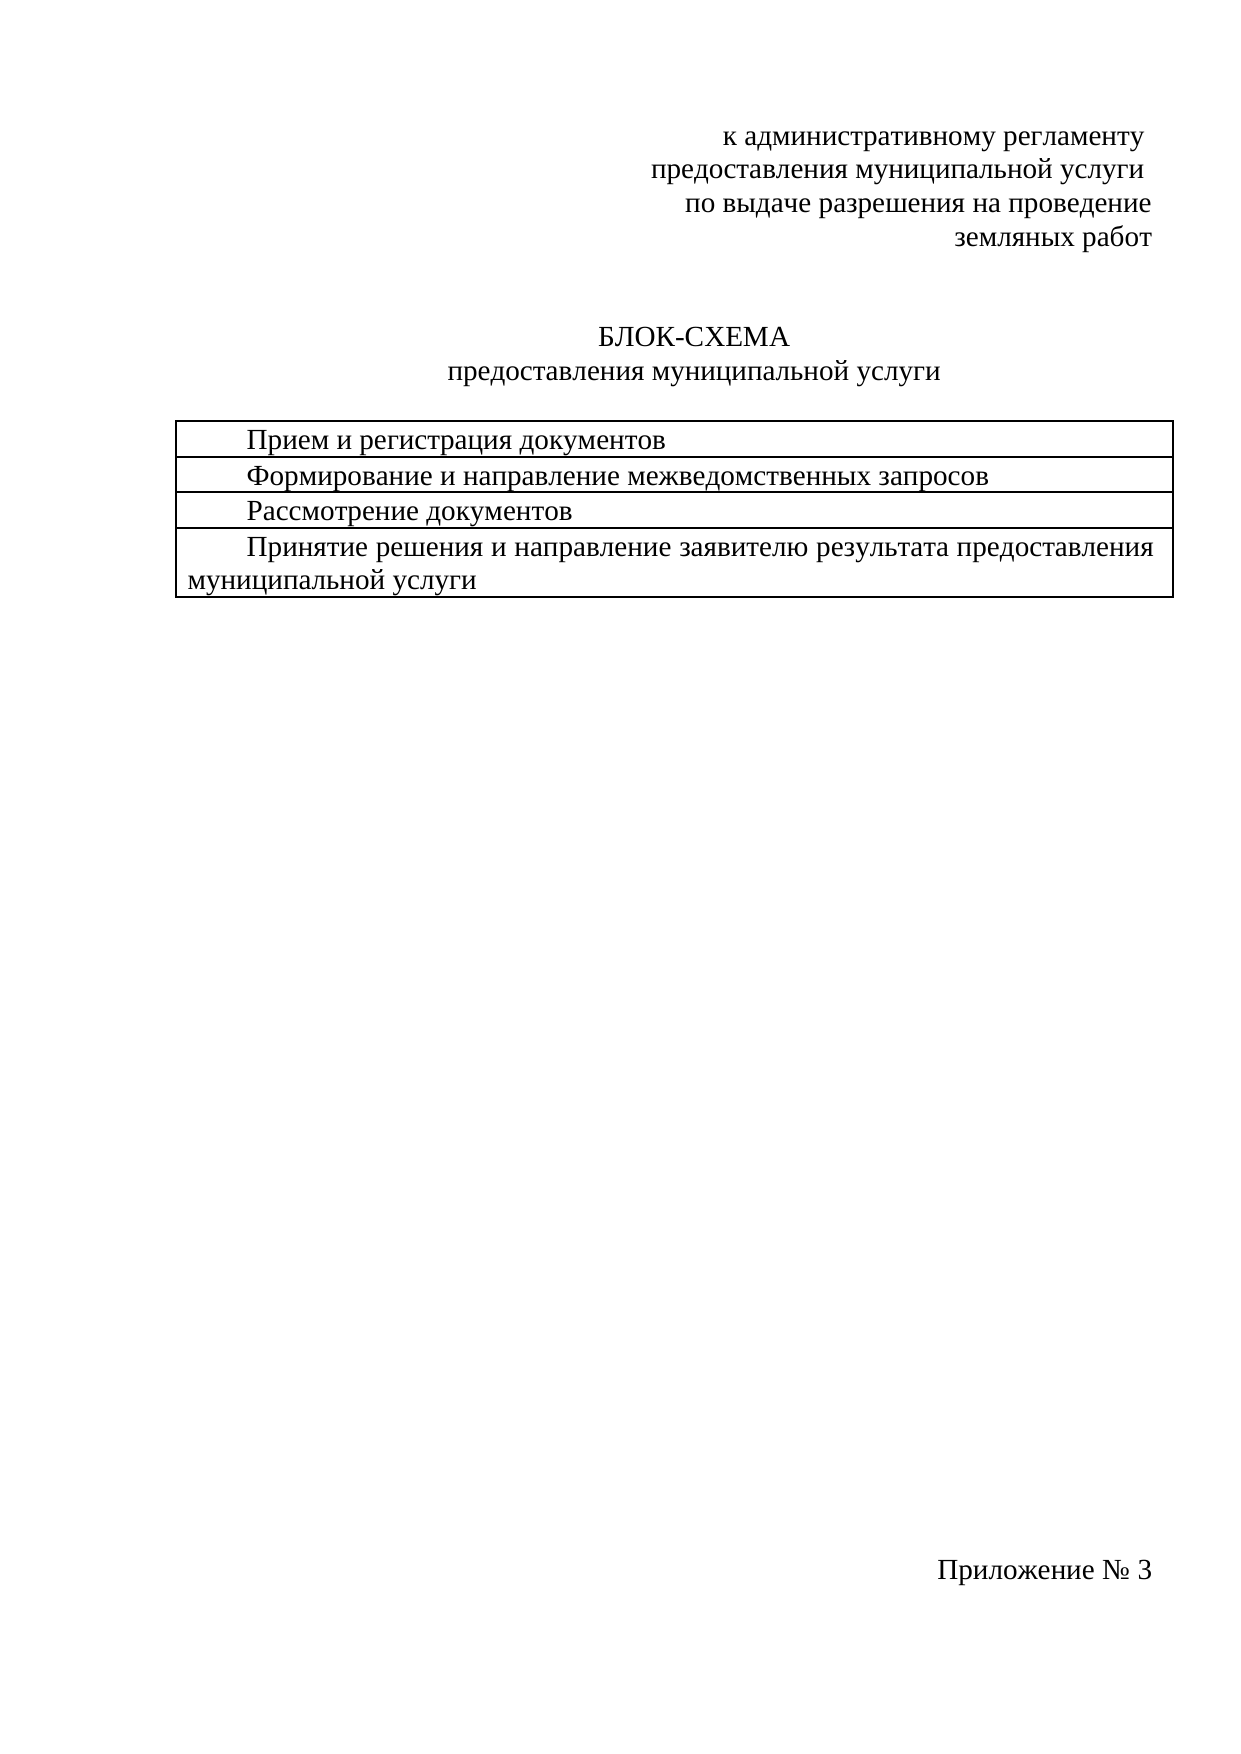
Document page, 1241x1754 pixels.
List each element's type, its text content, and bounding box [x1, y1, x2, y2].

table_cell Рассмотрение документов [177, 493, 1172, 527]
text БЛОК-СХЕМА [177, 319, 1152, 353]
text земляных работ [177, 219, 1152, 252]
table_cell Формирование и направление межведомственных запросов [177, 458, 1172, 491]
table_cell Принятие решения и направление заявителю результата предоставления муниципальной услуги [177, 529, 1172, 596]
text Приложение № 3 [177, 1552, 1152, 1585]
text предоставления муниципальной услуги [177, 353, 1152, 386]
text к административному регламенту предоставления муниципальной услуги по выдаче разрешения на проведение [177, 118, 1152, 219]
table_header Прием и регистрация документов [177, 422, 1172, 456]
